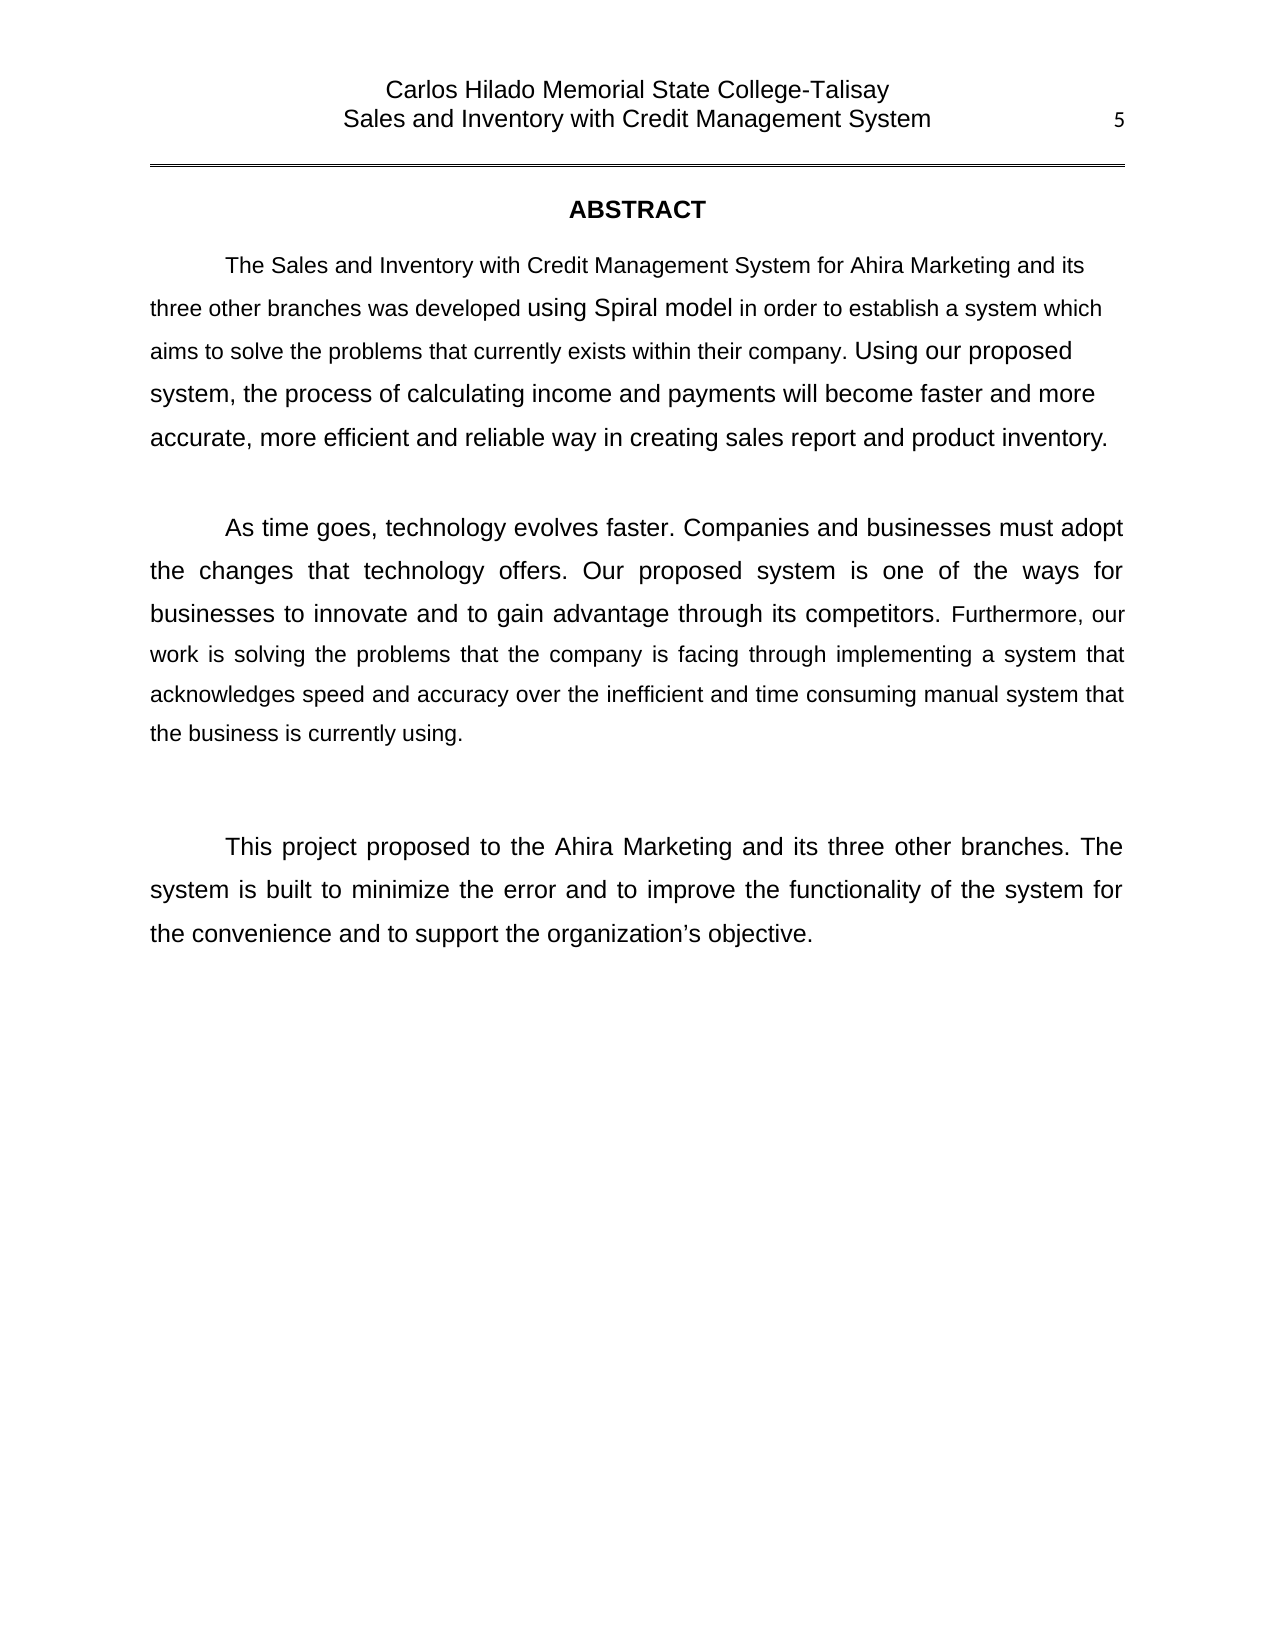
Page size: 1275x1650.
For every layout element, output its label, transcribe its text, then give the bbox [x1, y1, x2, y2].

text This project proposed to the Ahira Marketing and its three other branches. The system is built to minimize the error and to improve the functionality of the system for the convenience and to support the organization’s objective. [150, 832, 1125, 947]
text As time goes, technology evolves faster. Companies and businesses must adopt the changes that technology offers. Our proposed system is one of the ways for businesses to innovate and to gain advantage through its competitors. Furthermore, our work is solving the problems that the company is facing through implementing a system that acknowledges speed and accuracy over the inefficient and time consuming manual system that the business is currently using. [150, 513, 1125, 746]
text ABSTRACT [150, 195, 1125, 224]
text The Sales and Inventory with Credit Management System for Ahira Marketing and its three other branches was developed using Spiral model in order to establish a system which aims to solve the problems that currently exists within their company. Using our proposed system, the process of calculating income and payments will become faster and more accurate, more efficient and reliable way in creating sales report and product inventory. [150, 252, 1125, 451]
